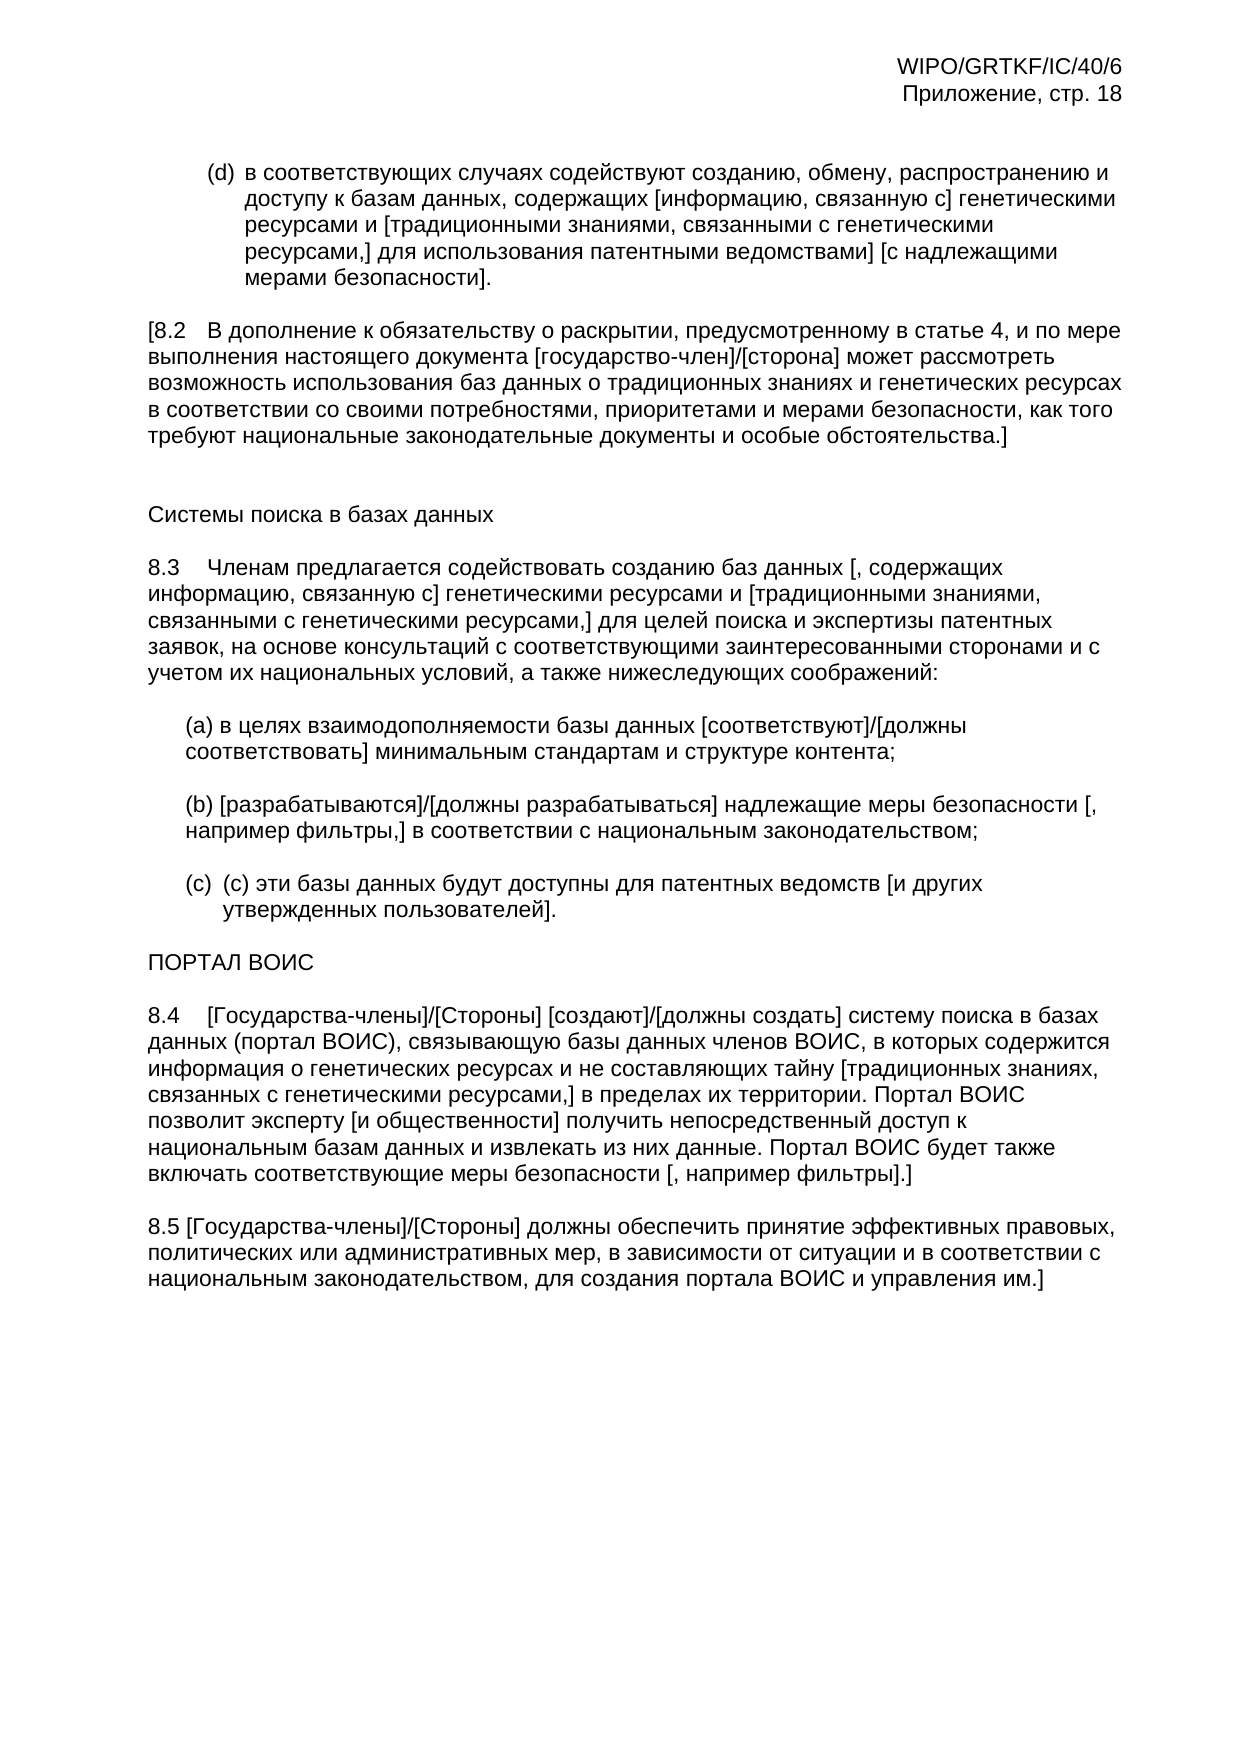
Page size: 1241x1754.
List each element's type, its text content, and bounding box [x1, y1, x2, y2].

list (с) эти базы данных будут доступны для патентных ведомств [и других утвержденных пользователей]. [185, 870, 1122, 923]
text ПОРТАЛ ВОИС [148, 949, 1122, 976]
text 8.4 [Государства-члены]/[Стороны] [создают]/[должны создать] систему поиска в базах данных (портал ВОИС), связывающую базы данных членов ВОИС, в которых содержится информация о генетических ресурсах и не составляющих тайну [традиционных знаниях, связанных с генетическими ресурсами,] в пределах их территории. Портал ВОИС позволит эксперту [и общественности] получить непосредственный доступ к национальным базам данных и извлекать из них данные. Портал ВОИС будет также включать соответствующие меры безопасности [, например фильтры].] [148, 1002, 1122, 1186]
text [8.2 В дополнение к обязательству о раскрытии, предусмотренному в статье 4, и по мере выполнения настоящего документа [государство-член]/[сторона] может рассмотреть возможность использования баз данных о традиционных знаниях и генетических ресурсах в соответствии со своими потребностями, приоритетами и мерами безопасности, как того требуют национальные законодательные документы и особые обстоятельства.] [148, 317, 1122, 448]
text Системы поиска в базах данных [148, 501, 1122, 527]
text 8.3 Членам предлагается содействовать созданию баз данных [, содержащих информацию, связанную с] генетическими ресурсами и [традиционными знаниями, связанными с генетическими ресурсами,] для целей поиска и экспертизы патентных заявок, на основе консультаций с соответствующими заинтересованными сторонами и с учетом их национальных условий, а также нижеследующих соображений: [148, 554, 1122, 686]
text 8.5 [Государства-члены]/[Стороны] должны обеспечить принятие эффективных правовых, политических или административных мер, в зависимости от ситуации и в соответствии с национальным законодательством, для создания портала ВОИС и управления им.] [148, 1213, 1122, 1292]
text (b) [разрабатываются]/[должны разрабатываться] надлежащие меры безопасности [, например фильтры,] в соответствии с национальным законодательством; [185, 791, 1122, 844]
list в соответствующих случаях содействуют созданию, обмену, распространению и доступу к базам данных, содержащих [информацию, связанную с] генетическими ресурсами и [традиционными знаниями, связанными с генетическими ресурсами,] для использования патентными ведомствами] [с надлежащими мерами безопасности]. [207, 158, 1122, 290]
text (a) в целях взаимодополняемости базы данных [соответствуют]/[должны соответствовать] минимальным стандартам и структуре контента; [185, 712, 1122, 765]
